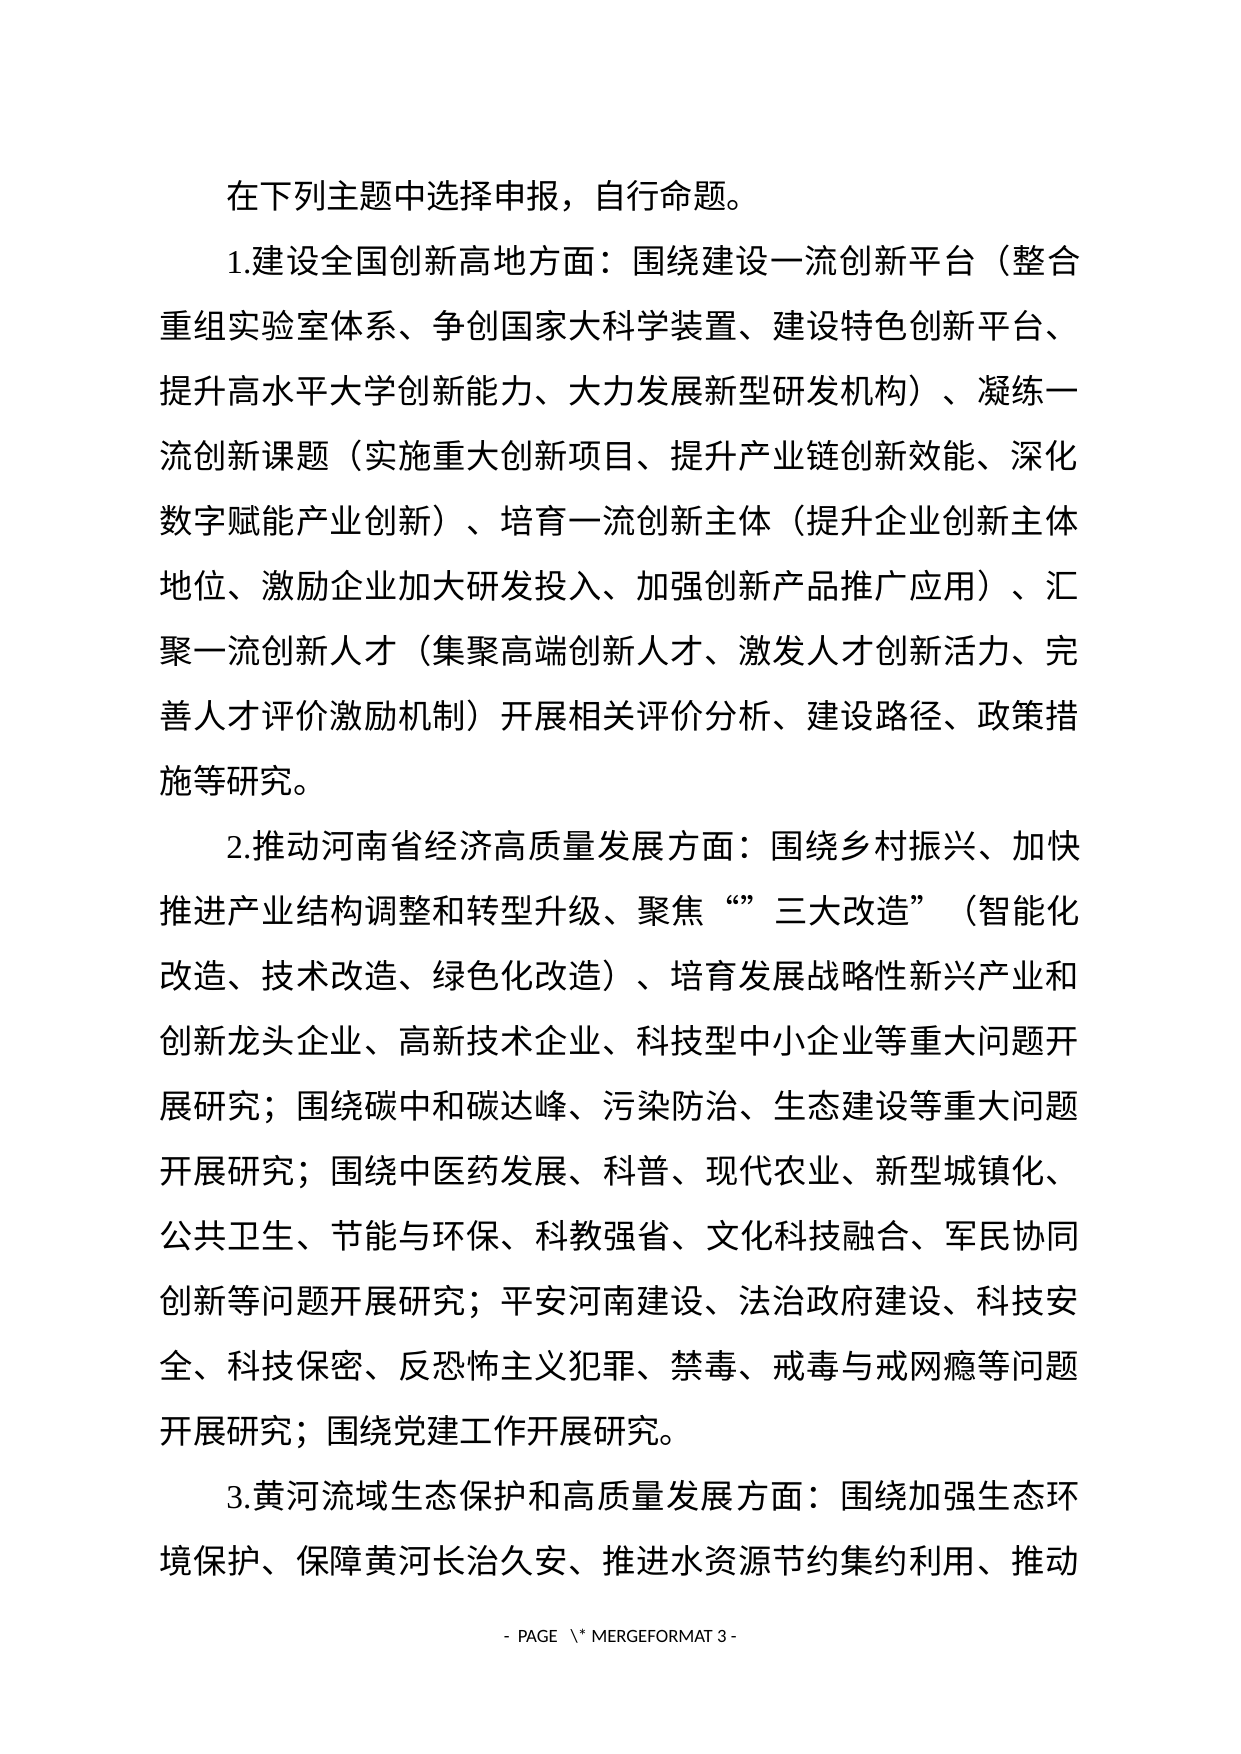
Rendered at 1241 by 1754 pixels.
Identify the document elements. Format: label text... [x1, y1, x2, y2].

text 2.推动河南省经济高质量发展方面：围绕乡村振兴、加快推进产业结构调整和转型升级、聚焦“”三大改造”（智能化改造、技术改造、绿色化改造）、培育发展战略性新兴产业和创新龙头企业、高新技术企业、科技型中小企业等重大问题开展研究；围绕碳中和碳达峰、污染防治、生态建设等重大问题开展研究；围绕中医药发展、科普、现代农业、新型城镇化、公共卫生、节能与环保、科教强省、文化科技融合、军民协同创新等问题开展研究；平安河南建设、法治政府建设、科技安全、科技保密、反恐怖主义犯罪、禁毒、戒毒与戒网瘾等问题开展研究；围绕党建工作开展研究。 [159, 812, 1081, 1462]
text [159, 1462, 1081, 1592]
text 在下列主题中选择申报，自行命题。 [159, 162, 1081, 227]
list 建设全国创新高地方面：围绕建设一流创新平台（整合重组实验室体系、争创国家大科学装置、建设特色创新平台、提升高水平大学创新能力、大力发展新型研发机构）、凝练一流创新课题（实施重大创新项目、提升产业链创新效能、深化数字赋能产业创新）、培育一流创新主体（提升企业创新主体地位、激励企业加大研发投入、加强创新产品推广应用）、汇聚一流创新人才（集聚高端创新人才、激发人才创新活力、完善人才评价激励机制）开展相关评价分析、建设路径、政策措施等研究。 [159, 227, 1081, 812]
